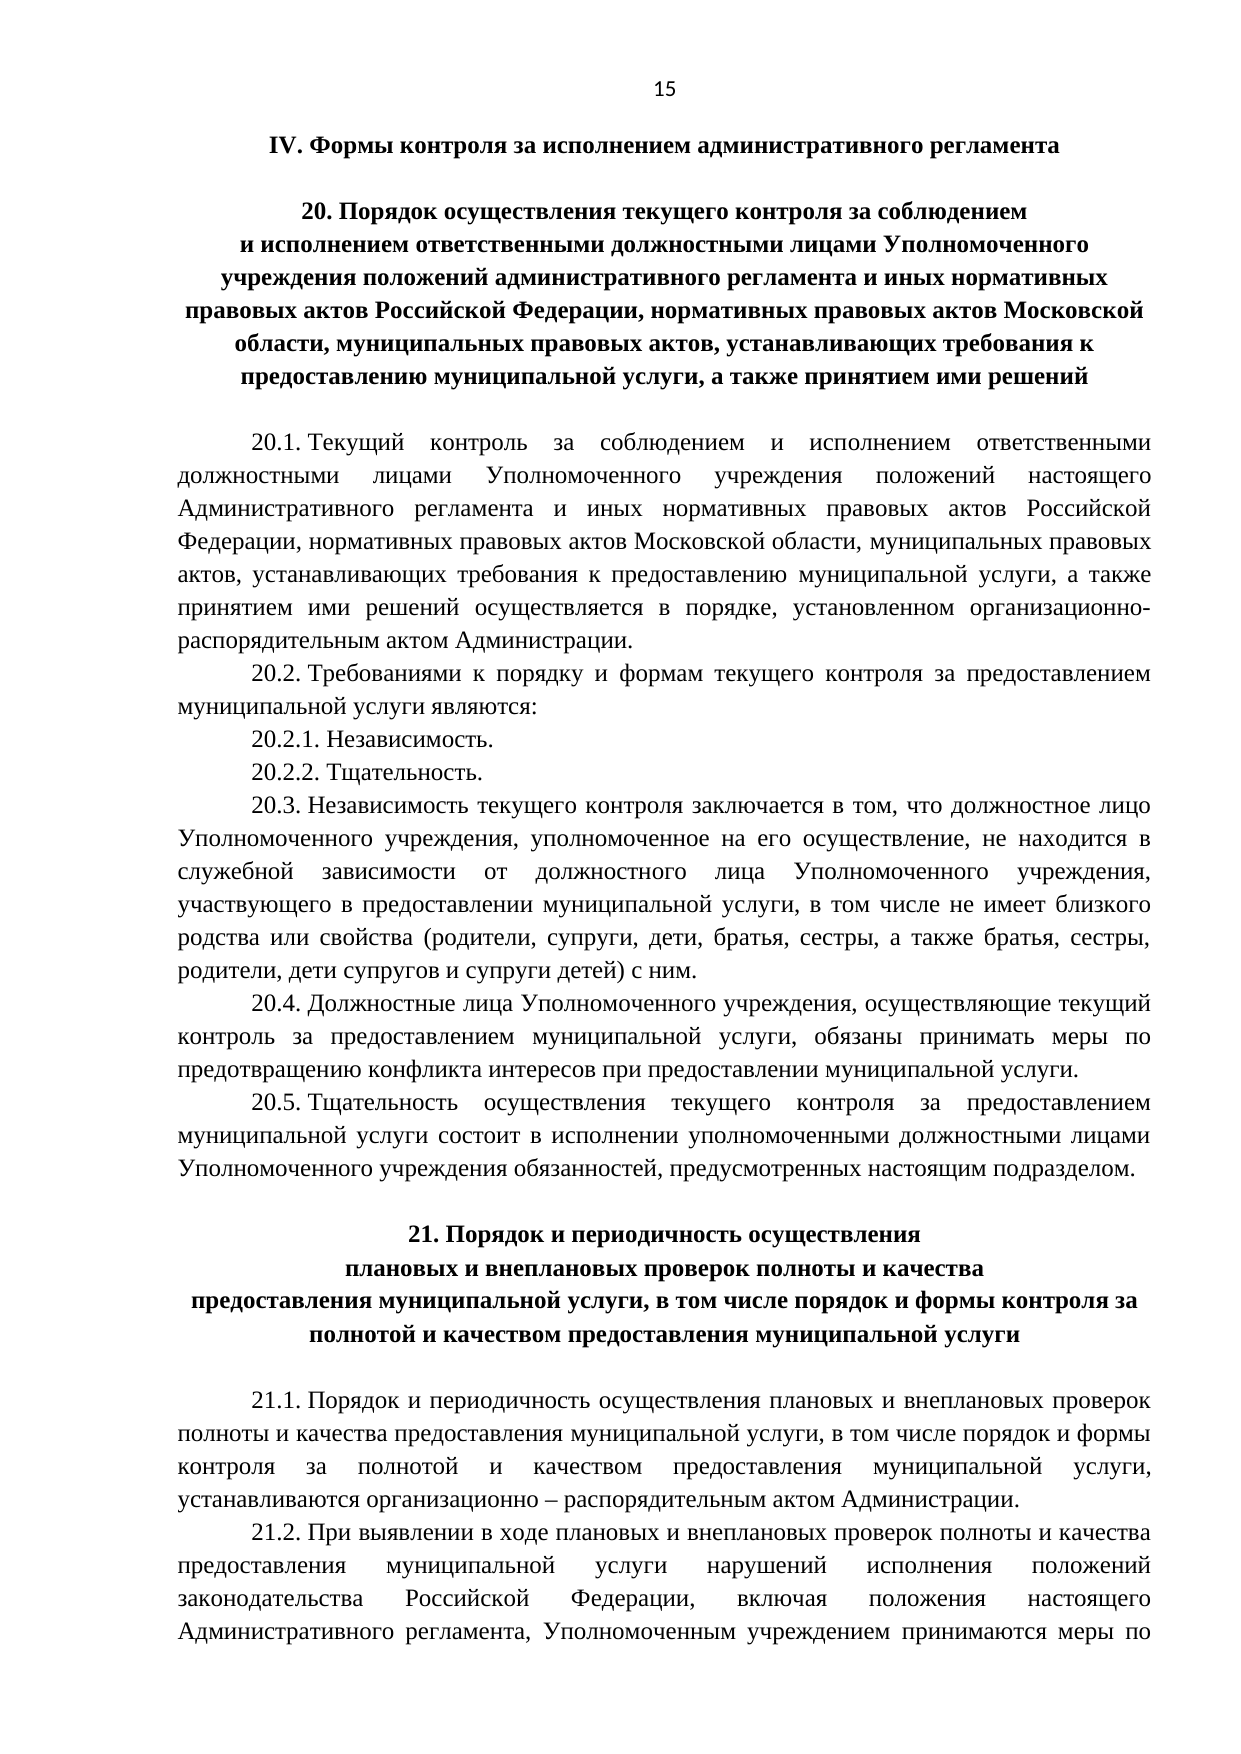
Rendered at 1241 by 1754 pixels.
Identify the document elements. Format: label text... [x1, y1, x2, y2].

list 20.2. Требованиями к порядку и формам текущего контроля за предоставлением муниципальной услуги являются: [177, 658, 1152, 720]
subtitle IV. Формы контроля за исполнением административного регламента [177, 130, 1152, 159]
list 20.5. Тщательность осуществления текущего контроля за предоставлением муниципальной услуги состоит в исполнении уполномоченными должностными лицами Уполномоченного учреждения обязанностей, предусмотренных настоящим подразделом. [177, 1087, 1152, 1182]
list 20.3. Независимость текущего контроля заключается в том, что должностное лицо Уполномоченного учреждения, уполномоченное на его осуществление, не находится в служебной зависимости от должностного лица Уполномоченного учреждения, участвующего в предоставлении муниципальной услуги, в том числе не имеет близкого родства или свойства (родители, супруги, дети, братья, сестры, а также братья, сестры, родители, дети супругов и супруги детей) с ним. [177, 790, 1152, 984]
text 21. Порядок и периодичность осуществления плановых и внеплановых проверок полноты и качества предоставления муниципальной услуги, в том числе порядок и формы контроля за полнотой и качеством предоставления муниципальной услуги [177, 1219, 1152, 1347]
list 20.4. Должностные лица Уполномоченного учреждения, осуществляющие текущий контроль за предоставлением муниципальной услуги, обязаны принимать меры по предотвращению конфликта интересов при предоставлении муниципальной услуги. [177, 988, 1152, 1083]
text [177, 1517, 1152, 1644]
list 20.2.2. Тщательность. [177, 757, 1152, 786]
text 20. Порядок осуществления текущего контроля за соблюдением и исполнением ответственными должностными лицами Уполномоченного учреждения положений административного регламента и иных нормативных правовых актов Российской Федерации, нормативных правовых актов Московской области, муниципальных правовых актов, устанавливающих требования к предоставлению муниципальной услуги, а также принятием ими решений [177, 196, 1152, 390]
text 20.1. Текущий контроль за соблюдением и исполнением ответственными должностными лицами Уполномоченного учреждения положений настоящего Административного регламента и иных нормативных правовых актов Российской Федерации, нормативных правовых актов Московской области, муниципальных правовых актов, устанавливающих требования к предоставлению муниципальной услуги, а также принятием ими решений осуществляется в порядке, установленном организационно-распорядительным актом Администрации. [177, 427, 1152, 654]
list 20.2.1. Независимость. [177, 724, 1152, 753]
text 21.1. Порядок и периодичность осуществления плановых и внеплановых проверок полноты и качества предоставления муниципальной услуги, в том числе порядок и формы контроля за полнотой и качеством предоставления муниципальной услуги, устанавливаются организационно – распорядительным актом Администрации. [177, 1385, 1152, 1512]
